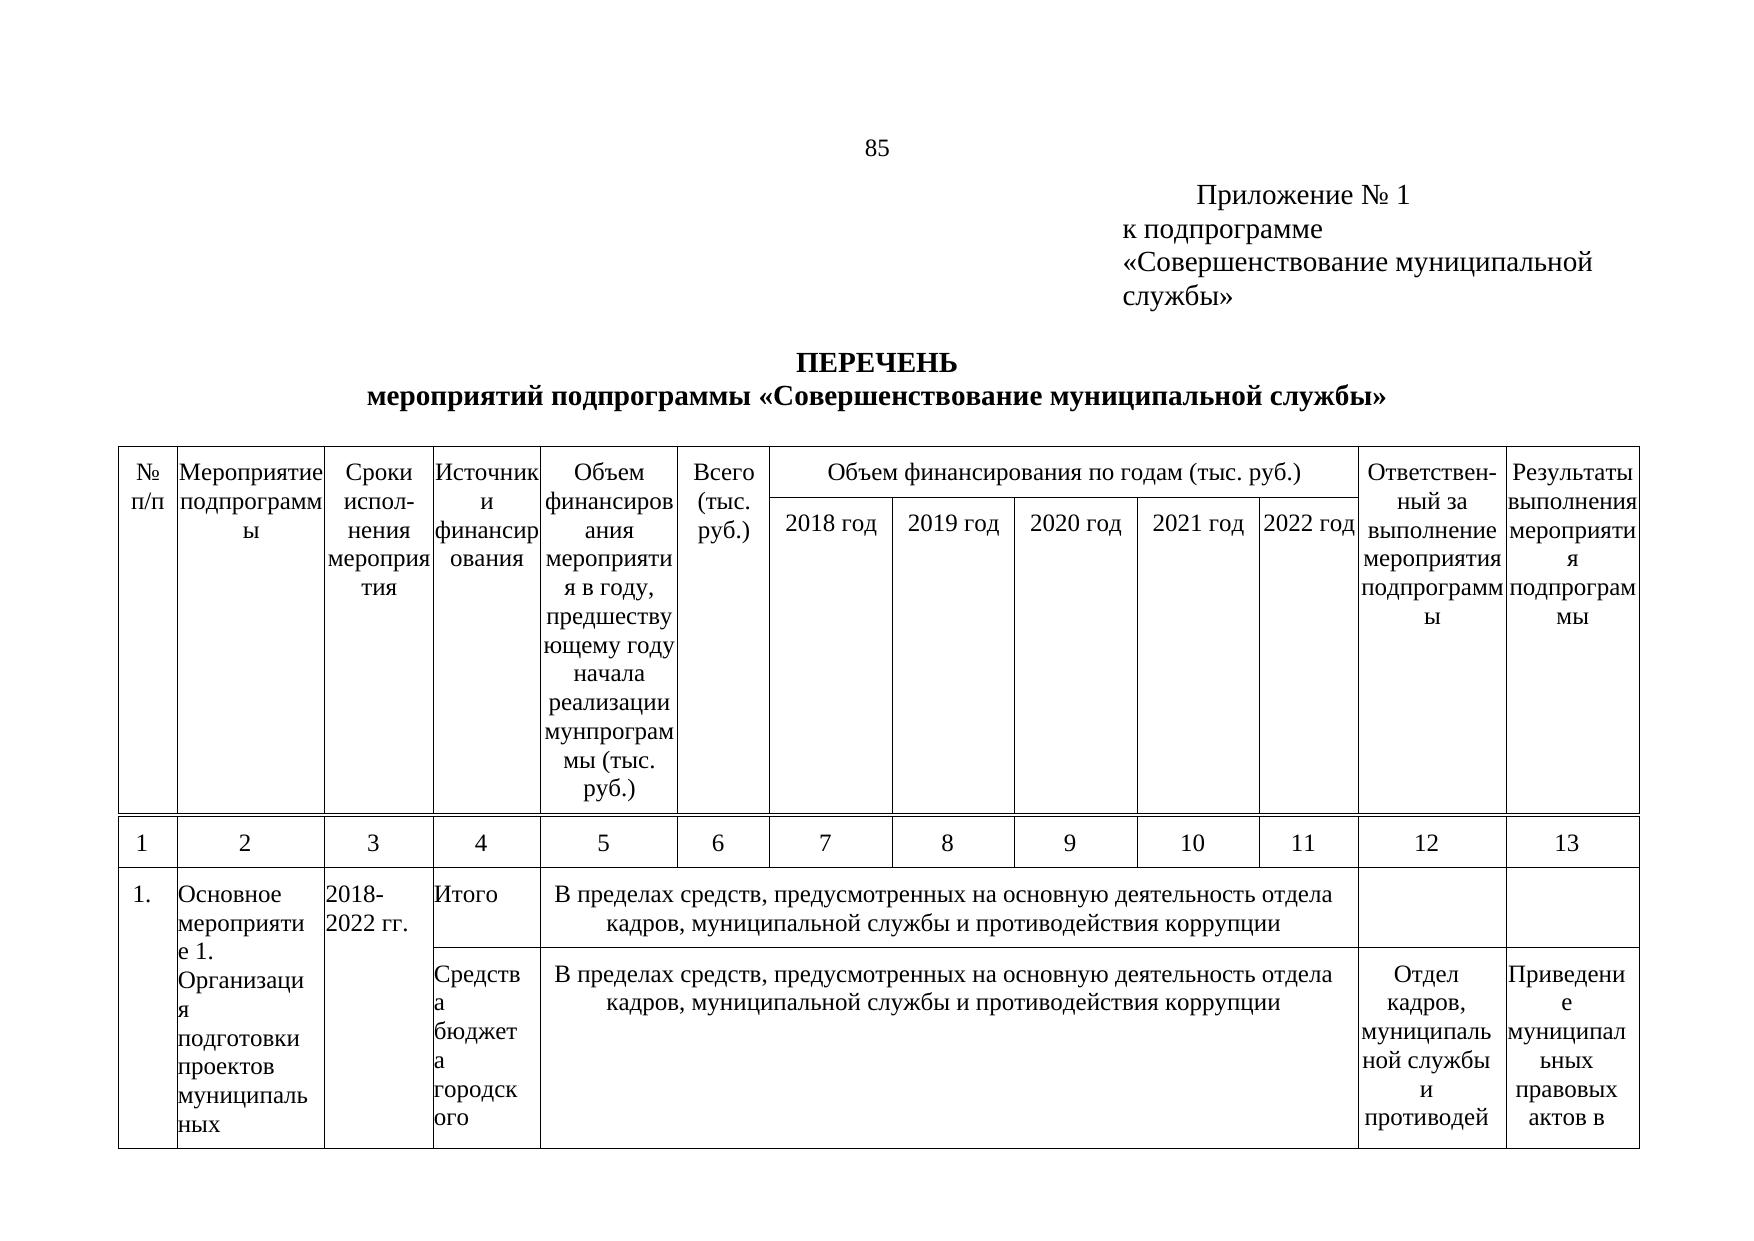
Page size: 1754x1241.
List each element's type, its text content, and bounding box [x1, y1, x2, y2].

table_cell 2020 год [1015, 498, 1137, 813]
table_header 9 [1015, 817, 1137, 867]
text Приложение № 1 [1122, 177, 1636, 211]
table_cell 1. [119, 868, 177, 1148]
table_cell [541, 948, 1358, 1148]
table_header Объем финансирования мероприятия в году, предшествующему году начала реализации мунпрограммы (тыс. руб.) [541, 447, 677, 813]
table_header 4 [434, 817, 540, 867]
table_header 12 [1359, 817, 1506, 867]
table_cell 2022 год [1260, 498, 1358, 813]
table_cell [1359, 868, 1506, 947]
table_header 6 [678, 817, 769, 867]
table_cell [1507, 948, 1639, 1148]
table_header 13 [1507, 817, 1639, 867]
table_header Ответствен-ный за выполнение мероприятия подпрограммы [1359, 447, 1506, 813]
table_header 3 [325, 817, 433, 867]
table_header 5 [541, 817, 677, 867]
table_cell Средства бюджета городского округа [434, 948, 540, 1148]
table_cell 2018 год [770, 498, 892, 813]
table_header № п/п [119, 447, 177, 813]
table_cell Основное мероприятие 1. Организация подготовки проектов муниципальных правовых актов по вопросам муниципальной службы в связи с изменением законодательства о муниципальной службе [178, 868, 324, 1148]
table_header 10 [1138, 817, 1259, 867]
table_cell Итого [434, 868, 540, 947]
table_header Результаты выполнения мероприятия подпрограммы [1507, 447, 1639, 813]
table_cell В пределах средств, предусмотренных на основную деятельность отдела кадров, муниципальной службы и противодействия коррупции [541, 868, 1358, 947]
table_cell 2018-2022 гг. [325, 868, 433, 1148]
table_header 2 [178, 817, 324, 867]
table_cell 2019 год [893, 498, 1014, 813]
table_header 11 [1260, 817, 1358, 867]
table_cell 2021 год [1138, 498, 1259, 813]
text мероприятий подпрограммы «Совершенствование муниципальной службы» [118, 378, 1636, 412]
table_header Сроки испол-нения мероприятия [325, 447, 433, 813]
table_header Всего (тыс. руб.) [678, 447, 769, 813]
text к подпрограмме [1122, 211, 1636, 244]
text ПЕРЕЧЕНЬ [118, 345, 1636, 378]
table_header Источники финансирования [434, 447, 540, 813]
table_cell [1507, 868, 1639, 947]
table_header 8 [893, 817, 1014, 867]
table_header Мероприятие подпрограммы [178, 447, 324, 813]
text «Совершенствование муниципальной службы» [1122, 244, 1636, 311]
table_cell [1359, 948, 1506, 1148]
table_header Объем финансирования по годам (тыс. руб.) [770, 447, 1358, 497]
table_header 7 [770, 817, 892, 867]
table_header 1 [119, 817, 177, 867]
